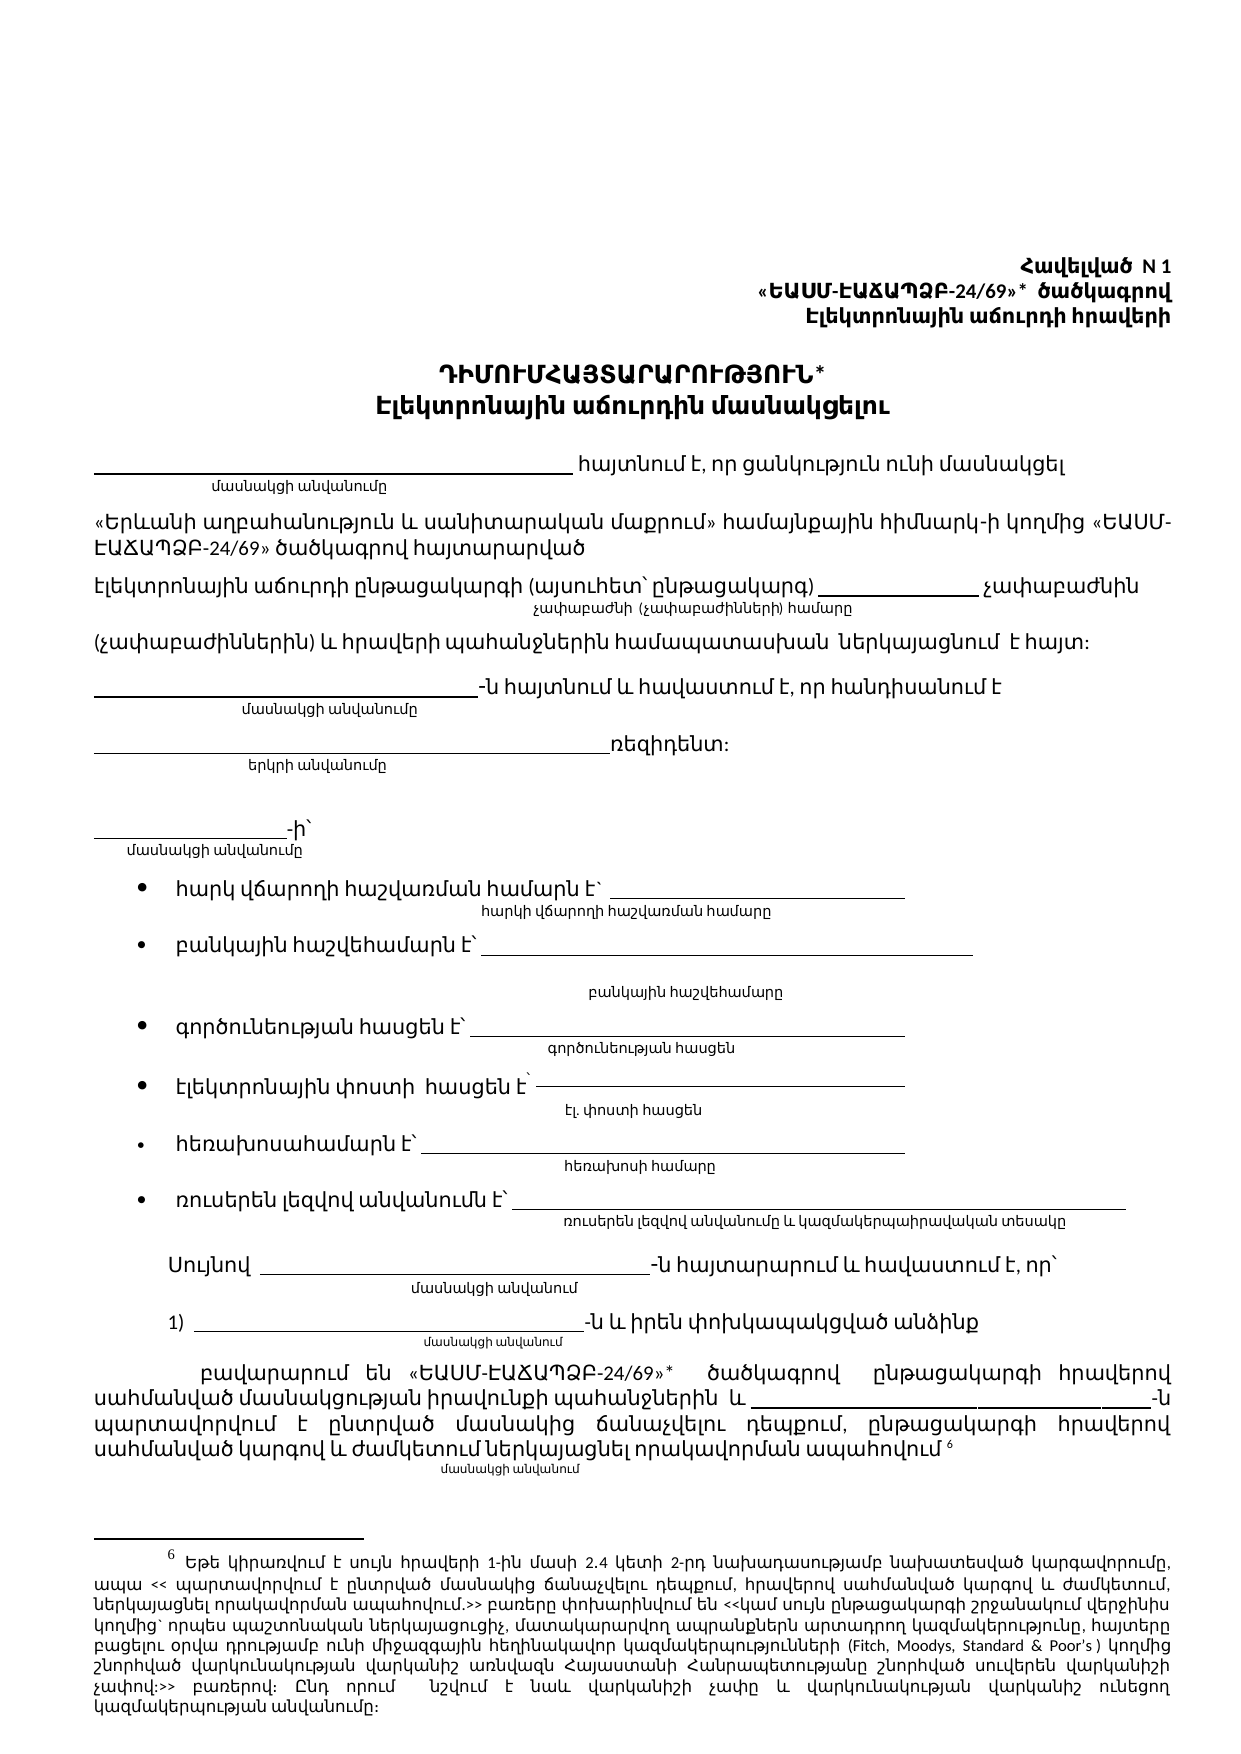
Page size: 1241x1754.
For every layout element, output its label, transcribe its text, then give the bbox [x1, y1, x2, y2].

text հարկի վճարողի հաշվառման համարը [94, 902, 1171, 933]
text «ԵԱՍՄ-ԷԱՃԱՊՁԲ-24/69»* ծածկագրով [94, 278, 1171, 304]
text մասնակցի անվանումը [94, 477, 1171, 507]
text Սույնով -ն հայտարարում և հավաստում է, որ՝ [94, 1248, 1171, 1279]
text Էլեկտրոնային աճուրդի հրավերի [94, 304, 1171, 329]
list բանկային հաշվեհամարն է՝ [138, 933, 1171, 983]
text գործունեության հասցեն [94, 1040, 1171, 1070]
text մասնակցի անվանում [94, 1335, 1171, 1360]
text (չափաբաժիններին) և հրավերի պահանջներին համապատասխան ներկայացնում է հայտ: [94, 629, 1171, 655]
text երկրի անվանումը [94, 756, 1171, 787]
text բավարարում են «ԵԱՍՄ-ԷԱՃԱՊՁԲ-24/69»* ծածկագրով ընթացակարգի հրավերով սահմանված մասնակցության իրավունքի պահանջներին և -ն պարտավորվում է ընտրված մասնակից ճանաչվելու դեպքում, ընթացակարգի հրավերով սահմանված կարգով և ժամկետում ներկայացնել որակավորման ապահովում [94, 1360, 1171, 1462]
text ռեզիդենտ: [94, 731, 1171, 756]
subtitle Էլեկտրոնային աճուրդին մասնակցելու [94, 390, 1171, 421]
text 1) -ն և իրեն փոխկապակցված անձինք [94, 1309, 1171, 1335]
list էլեկտրոնային փոստի հասցեն է՝ [138, 1070, 1171, 1101]
text մասնակցի անվանում [94, 1462, 1171, 1487]
text «Երևանի աղբահանություն և սանիտարական մաքրում» համայնքային հիմնարկ-ի կողմից «ԵԱՍՄ-ԷԱՃԱՊՁԲ-24/69» ծածկագրով հայտարարված [94, 507, 1171, 561]
text ԴԻՄՈՒՄՀԱՅՏԱՐԱՐՈՒԹՅՈՒՆ* [94, 360, 1171, 390]
text -ն հայտնում և հավաստում է, որ հանդիսանում է [94, 670, 1171, 701]
text հայտնում է, որ ցանկություն ունի մասնակցել [94, 451, 1171, 477]
text մասնակցի անվանումը [94, 841, 1171, 872]
text հեռախոսի համարը [462, 1157, 1171, 1187]
list հեռախոսահամարն է՝ [138, 1131, 1171, 1157]
list գործունեության հասցեն է՝ [138, 1014, 1171, 1040]
text մասնակցի անվանում [94, 1279, 1171, 1309]
list ռուսերեն լեզվով անվանումն է՝ [138, 1187, 1171, 1213]
text ռուսերեն լեզվով անվանումը և կազմակերպաիրավական տեսակը [94, 1213, 1171, 1243]
text էլեկտրոնային աճուրդի ընթացակարգի (այսուհետ՝ ընթացակարգ) չափաբաժնին [94, 573, 1171, 599]
text չափաբաժնի (չափաբաժինների) համարը [94, 599, 1171, 629]
text -ի՝ [94, 816, 1171, 841]
text էլ. փոստի հասցեն [94, 1101, 1171, 1131]
text Հավելված N 1 [94, 253, 1171, 278]
list հարկ վճարողի հաշվառման համարն է` [138, 872, 1171, 902]
text բանկային հաշվեհամարը [94, 983, 1171, 1014]
text մասնակցի անվանումը [94, 701, 1171, 731]
